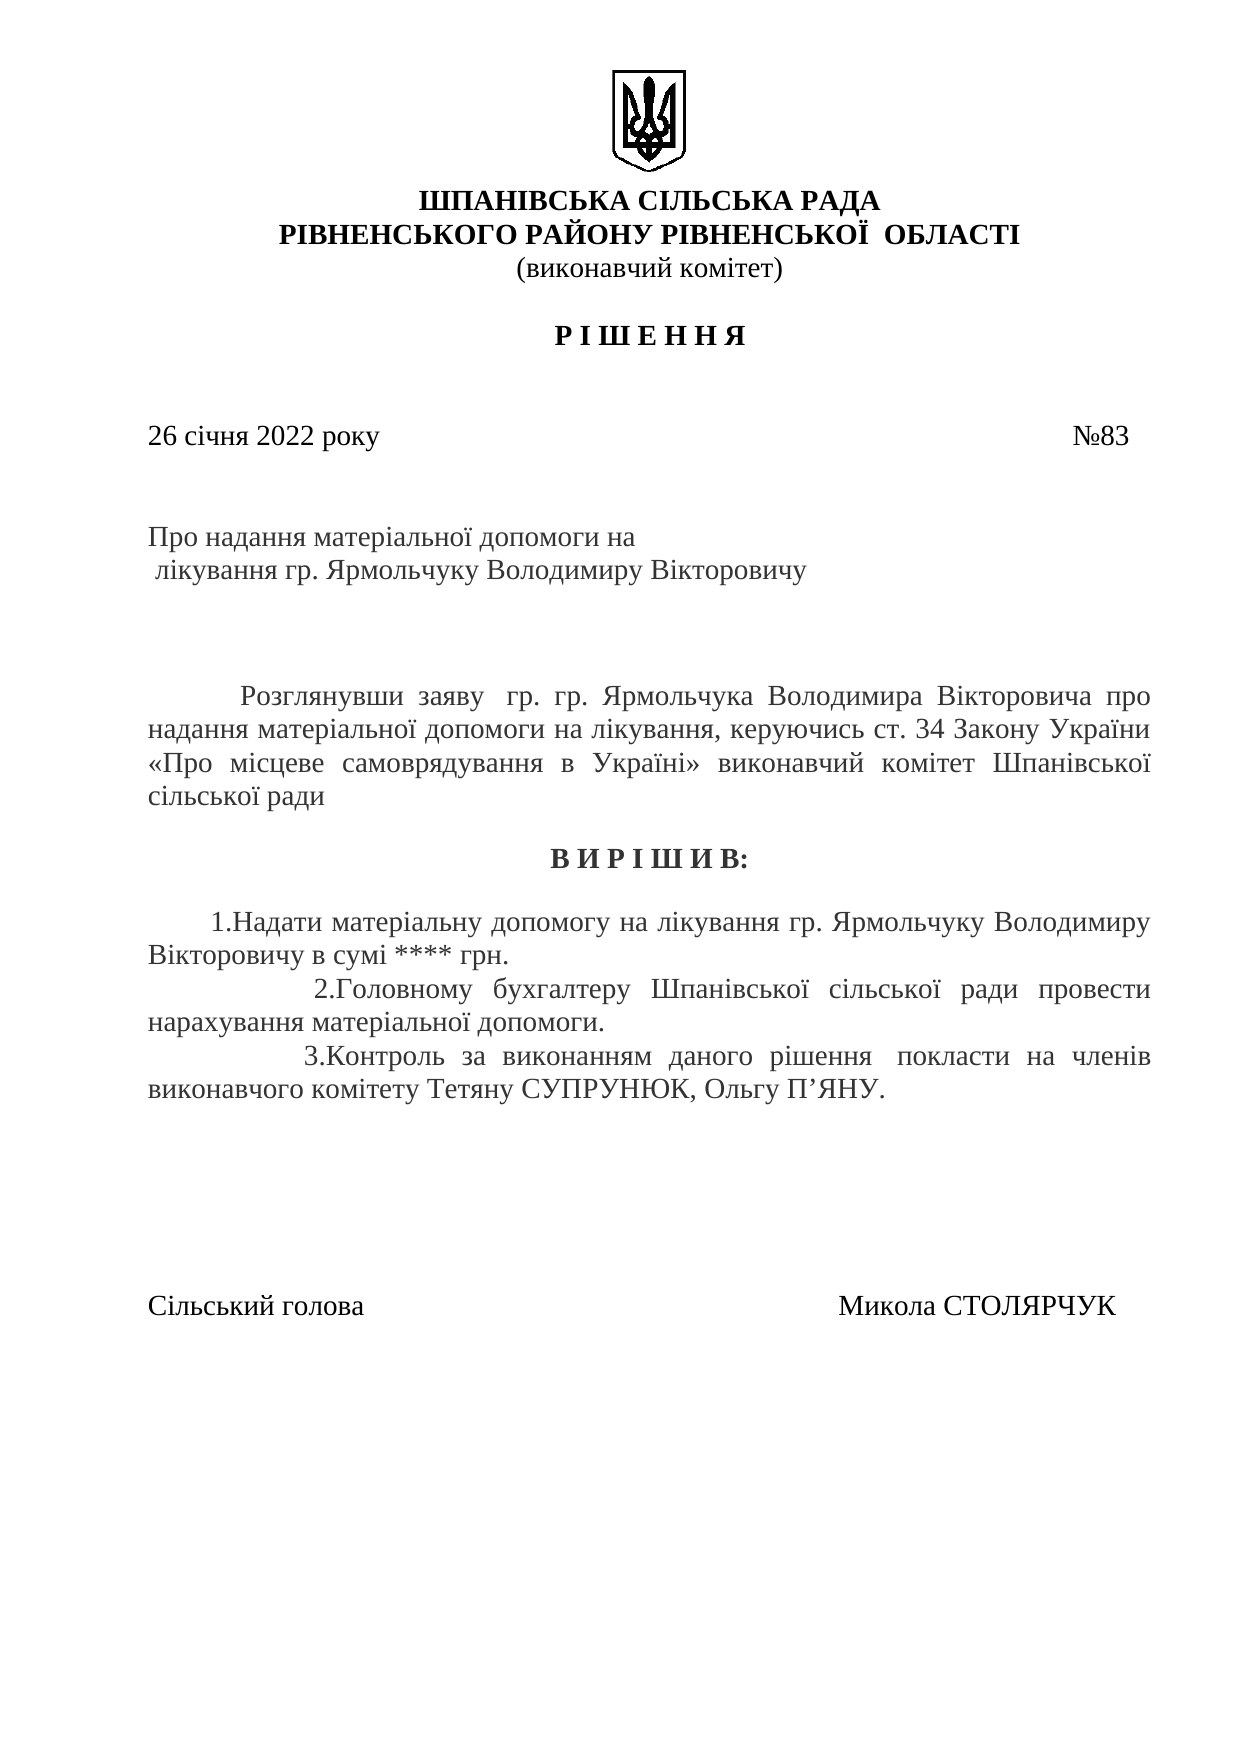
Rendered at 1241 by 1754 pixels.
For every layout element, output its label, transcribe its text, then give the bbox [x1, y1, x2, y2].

text ШПАНІВСЬКА СІЛЬСЬКА РАДА [148, 183, 1152, 217]
picture [612, 70, 688, 172]
text Про надання матеріальної допомоги на [148, 519, 1152, 552]
text 1.Надати матеріальну допомогу на лікування гр. Ярмольчуку Володимиру Вікторовичу в сумі **** грн. [148, 904, 1152, 971]
text РІВНЕНСЬКОГО РАЙОНУ РІВНЕНСЬКОЇ ОБЛАСТІ [148, 217, 1152, 251]
text Розглянувши заяву гр. гр. Ярмольчука Володимира Вікторовича про надання матеріальної допомоги на лікування, керуючись ст. 34 Закону України «Про місцеве самоврядування в Україні» виконавчий комітет Шпанівської сільської ради [148, 678, 1152, 812]
text Р І Ш Е Н Н Я [148, 318, 1152, 351]
text 3.Контроль за виконанням даного рішення покласти на членів виконавчого комітету Тетяну СУПРУНЮК, Ольгу П’ЯНУ. [148, 1038, 1152, 1105]
text (виконавчий комітет) [148, 251, 1152, 284]
text Сільський голова Микола СТОЛЯРЧУК [148, 1288, 1152, 1322]
text 26 січня 2022 року №83 [148, 418, 1152, 452]
text лікування гр. Ярмольчуку Володимиру Вікторовичу [148, 552, 1152, 586]
text В И Р І Ш И В: [148, 841, 1152, 875]
text 2.Головному бухгалтеру Шпанівської сільської ради провести нарахування матеріальної допомоги. [148, 971, 1152, 1038]
